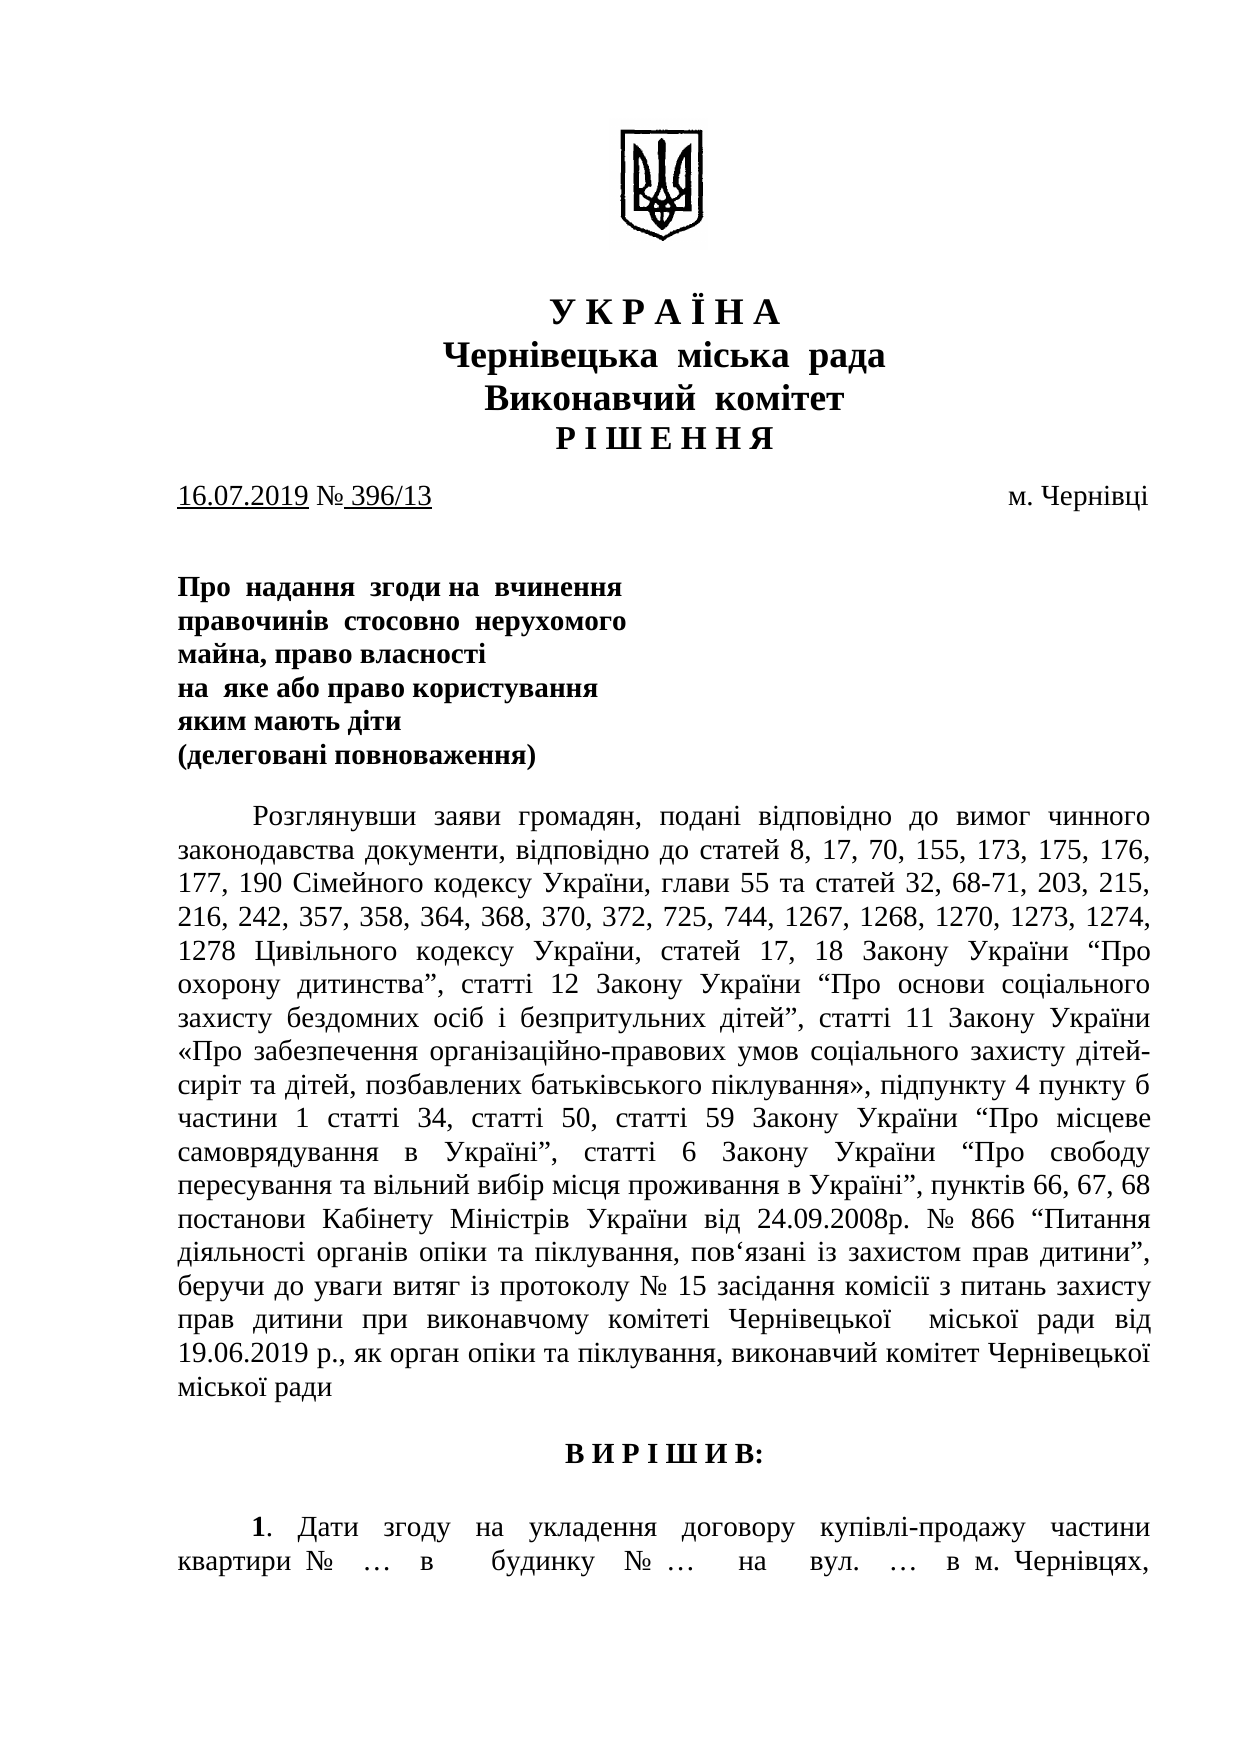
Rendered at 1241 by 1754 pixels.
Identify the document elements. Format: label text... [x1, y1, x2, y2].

picture [608, 118, 709, 250]
subtitle Р І Ш Е Н Н Я [177, 418, 1152, 457]
text правочинів стосовно нерухомого [177, 603, 1152, 636]
text Про надання згоди на вчинення [177, 569, 1152, 603]
text Розглянувши заяви громадян, подані відповідно до вимог чинного законодавства документи, відповідно до статей 8, 17, 70, 155, 173, 175, 176, 177, 190 Сімейного кодексу України, глави 55 та статей 32, 68-71, 203, 215, 216, 242, 357, 358, 364, 368, 370, 372, 725, 744, 1267, 1268, 1270, 1273, 1274, 1278 Цивільного кодексу України, статей 17, 18 Закону України “Про охорону дитинства”, статті 12 Закону України “Про основи соціального захисту бездомних осіб і безпритульних дітей”, статті 11 Закону України «Про забезпечення організаційно-правових умов соціального захисту дітей-сиріт та дітей, позбавлених батьківського піклування», підпункту 4 пункту б частини 1 статті 34, статті 50, статті 59 Закону України “Про місцеве самоврядування в Україні”, статті 6 Закону України “Про свободу пересування та вільний вибір місця проживання в Україні”, пунктів 66, 67, 68 постанови Кабінету Міністрів України від 24.09.2008р. № 866 “Питання діяльності органів опіки та піклування, пов‘язані із захистом прав дитини”, беручи до уваги витяг із протоколу № 15 засідання комісії з питань захисту прав дитини при виконавчому комітеті Чернівецької міської ради від 19.06.2019 р., як орган опіки та піклування, виконавчий комітет Чернівецької міської ради [177, 798, 1152, 1402]
text 16.07.2019 № 396/13 м. Чернівці [177, 478, 1152, 512]
subtitle Виконавчий комітет [177, 375, 1152, 418]
text майна, право власності [177, 636, 1152, 670]
text на яке або право користування [177, 670, 1152, 703]
text У К Р А Ї Н А [177, 289, 1152, 332]
subtitle Чернiвецька мiська рада [177, 332, 1152, 375]
text яким мають діти [177, 703, 1152, 737]
text (делеговані повноваження) [177, 737, 1152, 771]
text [177, 1509, 1152, 1577]
text В И Р І Ш И В: [177, 1436, 1152, 1470]
